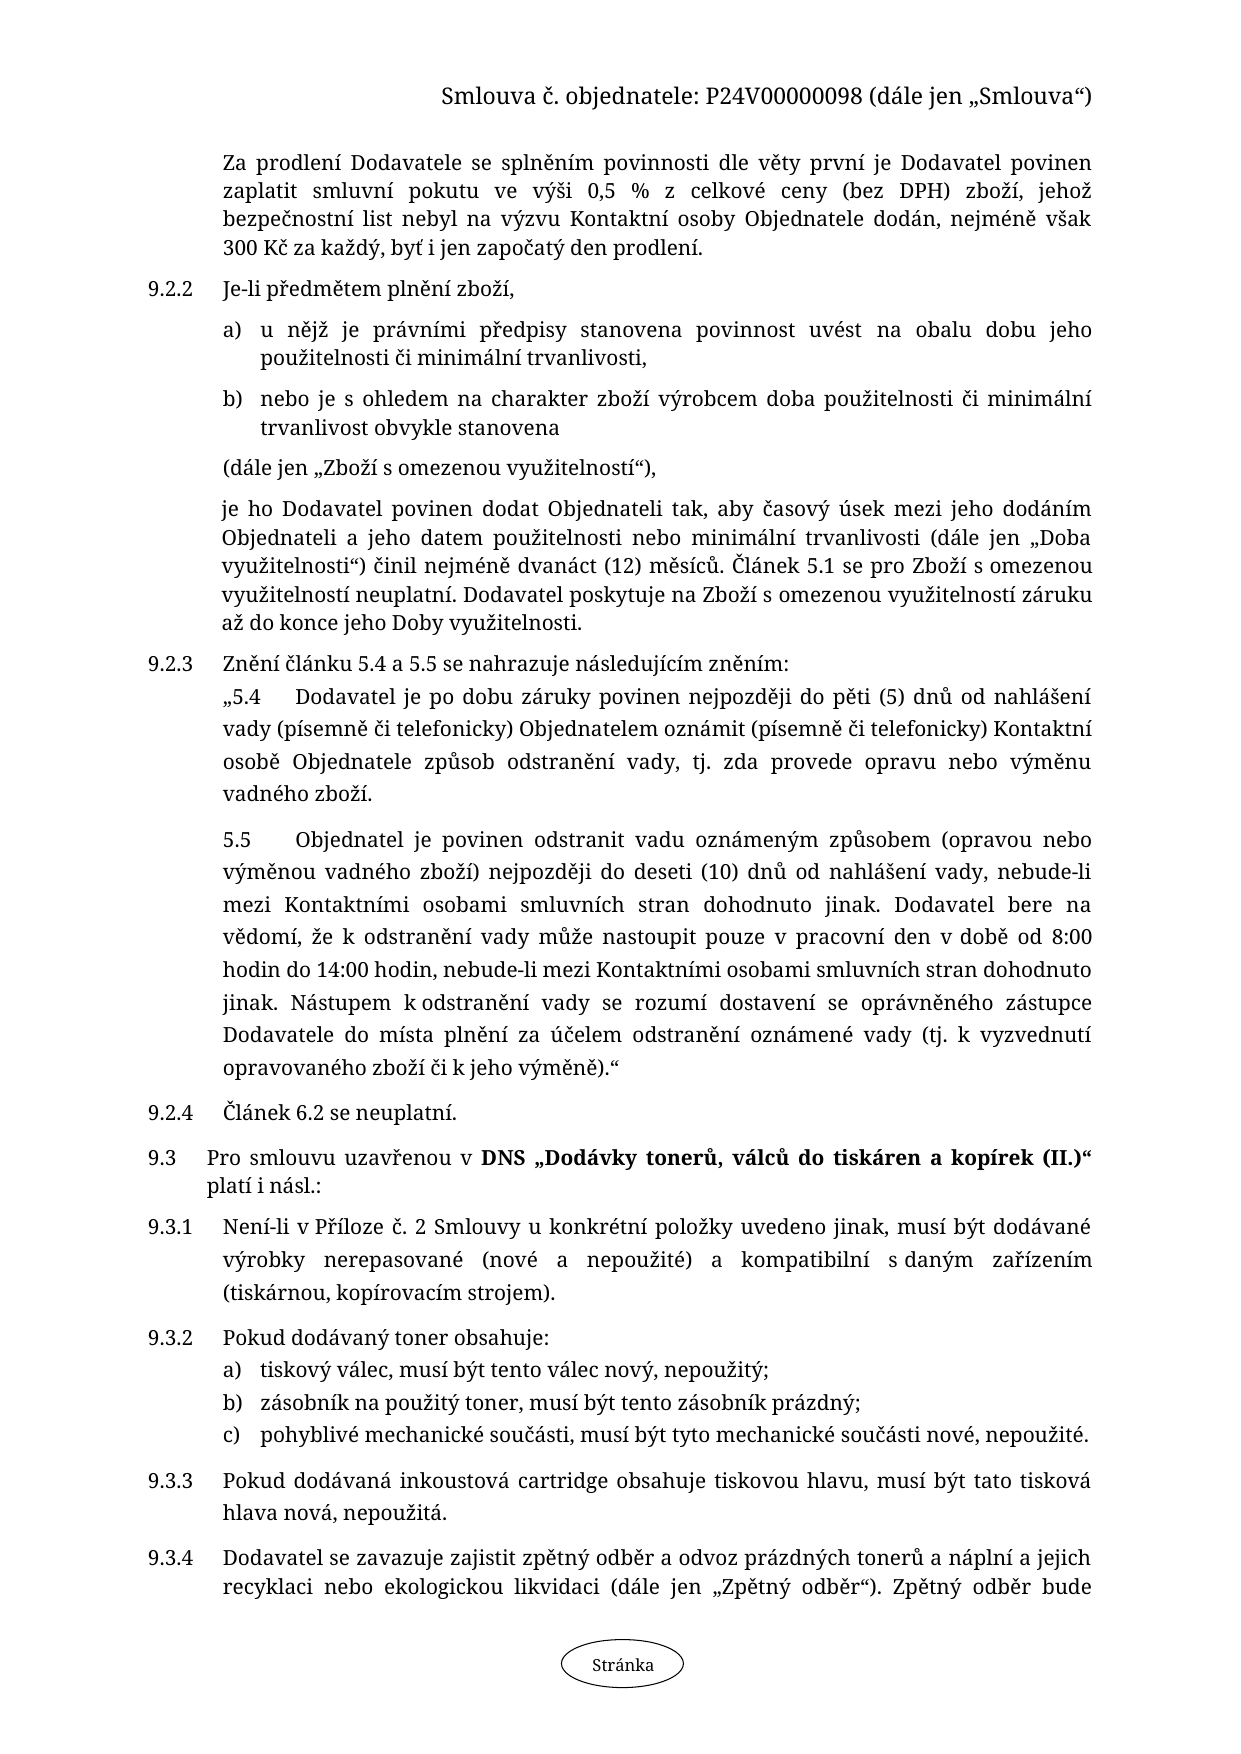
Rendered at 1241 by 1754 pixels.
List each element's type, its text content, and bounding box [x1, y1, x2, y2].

list „5.4 Dodavatel je po dobu záruky povinen nejpozději do pěti (5) dnů od nahlášení vady (písemně či telefonicky) Objednatelem oznámit (písemně či telefonicky) Kontaktní osobě Objednatele způsob odstranění vady, tj. zda provede opravu nebo výměnu vadného zboží. [223, 682, 1093, 808]
list tiskový válec, musí být tento válec nový, nepoužitý; [223, 1355, 1093, 1384]
list nebo je s ohledem na charakter zboží výrobcem doba použitelnosti či minimální trvanlivost obvykle stanovena [223, 384, 1093, 441]
list 5.5 Objednatel je povinen odstranit vadu oznámeným způsobem (opravou nebo výměnou vadného zboží) nejpozději do deseti (10) dnů od nahlášení vady, nebude-li mezi Kontaktními osobami smluvních stran dohodnuto jinak. Dodavatel bere na vědomí, že k odstranění vady může nastoupit pouze v pracovní den v době od 8:00 hodin do 14:00 hodin, nebude-li mezi Kontaktními osobami smluvních stran dohodnuto jinak. Nástupem k odstranění vady se rozumí dostavení se oprávněného zástupce Dodavatele do místa plnění za účelem odstranění oznámené vady (tj. k vyzvednutí opravovaného zboží či k jeho výměně).“ [223, 825, 1093, 1081]
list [148, 148, 1093, 261]
list Článek 6.2 se neuplatní. [148, 1098, 1093, 1126]
list Pokud dodávaný toner obsahuje: [148, 1323, 1093, 1351]
list u nějž je právními předpisy stanovena povinnost uvést na obalu dobu jeho použitelnosti či minimální trvanlivosti, [223, 315, 1093, 372]
list zásobník na použitý toner, musí být tento zásobník prázdný; [223, 1388, 1093, 1416]
list Je-li předmětem plnění zboží, [148, 274, 1093, 302]
list Pro smlouvu uzavřenou v DNS „Dodávky tonerů, válců do tiskáren a kopírek (II.)“ platí i násl.: [148, 1143, 1093, 1200]
list Není-li v Příloze č. 2 Smlouvy u konkrétní položky uvedeno jinak, musí být dodávané výrobky nerepasované (nové a nepoužité) a kompatibilní s daným zařízením (tiskárnou, kopírovacím strojem). [148, 1212, 1093, 1306]
list Znění článku 5.4 a 5.5 se nahrazuje následujícím zněním: [148, 649, 1093, 678]
list Pokud dodávaná inkoustová cartridge obsahuje tiskovou hlavu, musí být tato tisková hlava nová, nepoužitá. [148, 1466, 1093, 1527]
text je ho Dodavatel povinen dodat Objednateli tak, aby časový úsek mezi jeho dodáním Objednateli a jeho datem použitelnosti nebo minimální trvanlivosti (dále jen „Doba využitelnosti“) činil nejméně dvanáct (12) měsíců. Článek 5.1 se pro Zboží s omezenou využitelností neuplatní. Dodavatel poskytuje na Zboží s omezenou využitelností záruku až do konce jeho Doby využitelnosti. [221, 494, 1093, 637]
list pohyblivé mechanické součásti, musí být tyto mechanické součásti nové, nepoužité. [223, 1421, 1093, 1449]
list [148, 1543, 1093, 1600]
text (dále jen „Zboží s omezenou využitelností“), [223, 453, 1093, 482]
